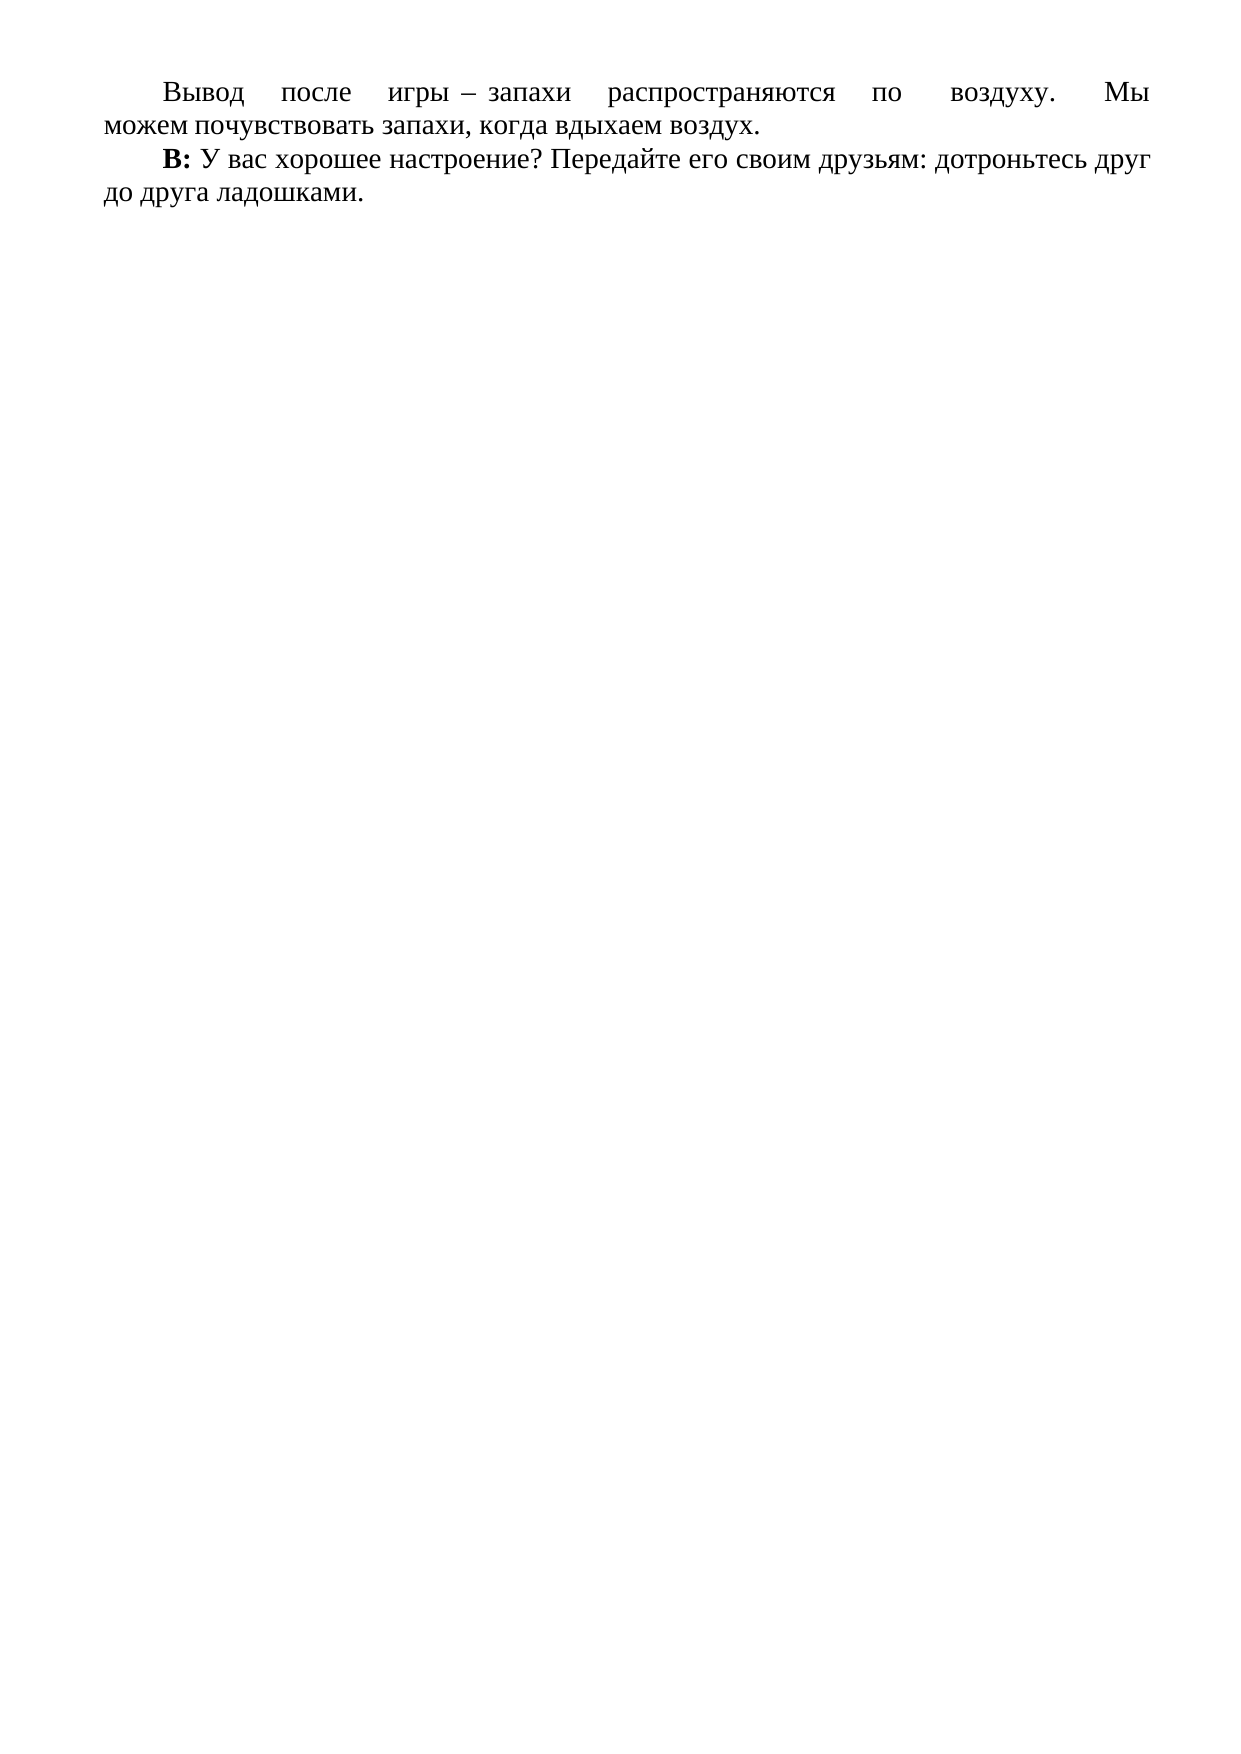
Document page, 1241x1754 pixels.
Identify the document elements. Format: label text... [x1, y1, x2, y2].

text В: У вас хорошее настроение? Передайте его своим друзьям: дотроньтесь друг до друга ладошками. [103, 141, 1152, 208]
text Вывод после игры – запахи распространяются по воздуху. Мы можем почувствовать запахи, когда вдыхаем воздух. [103, 74, 1152, 141]
